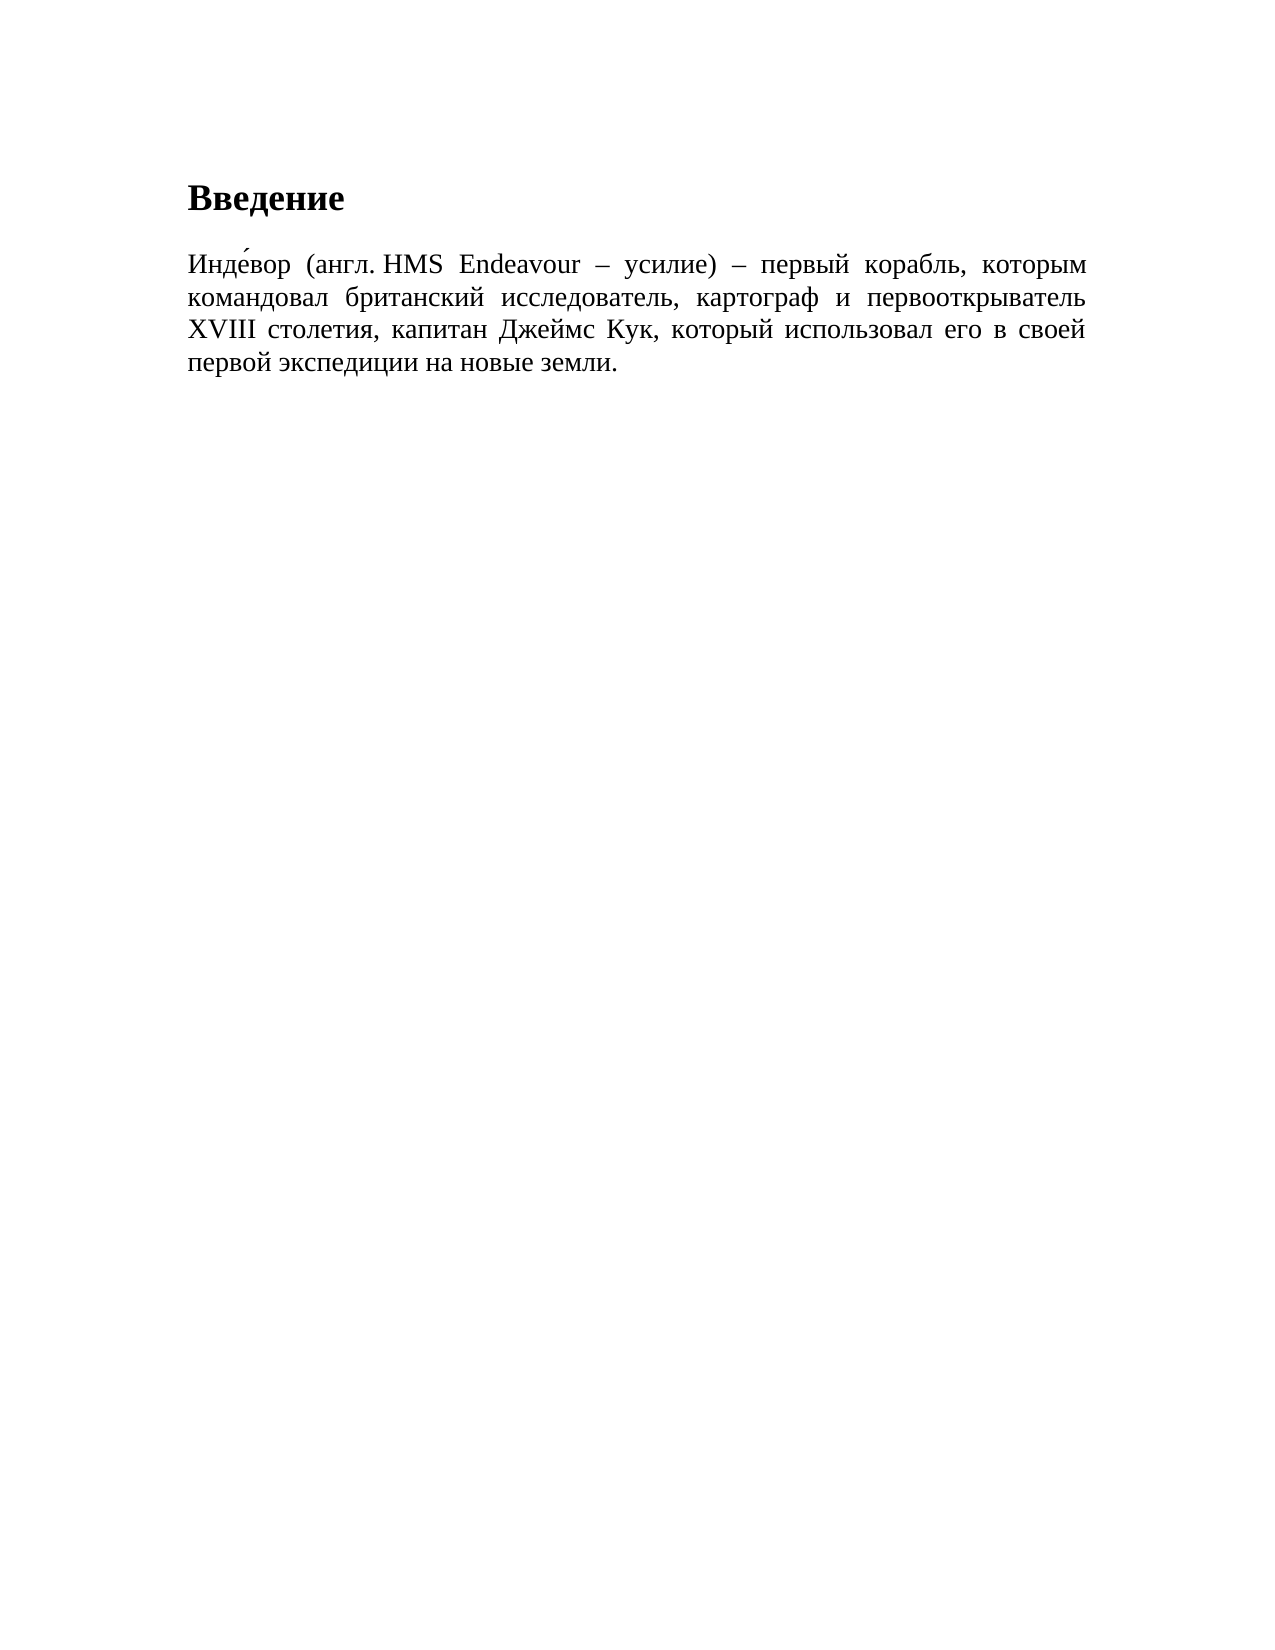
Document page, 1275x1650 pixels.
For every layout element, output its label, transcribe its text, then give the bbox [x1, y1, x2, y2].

text Инде́вор (англ. HMS Endeavour – усилие) – первый корабль, которым командовал британский исследователь, картограф и первооткрыватель XVIII столетия, капитан Джеймс Кук, который использовал его в своей первой экспедиции на новые земли. [187, 248, 1087, 377]
list Введение [187, 175, 1087, 218]
